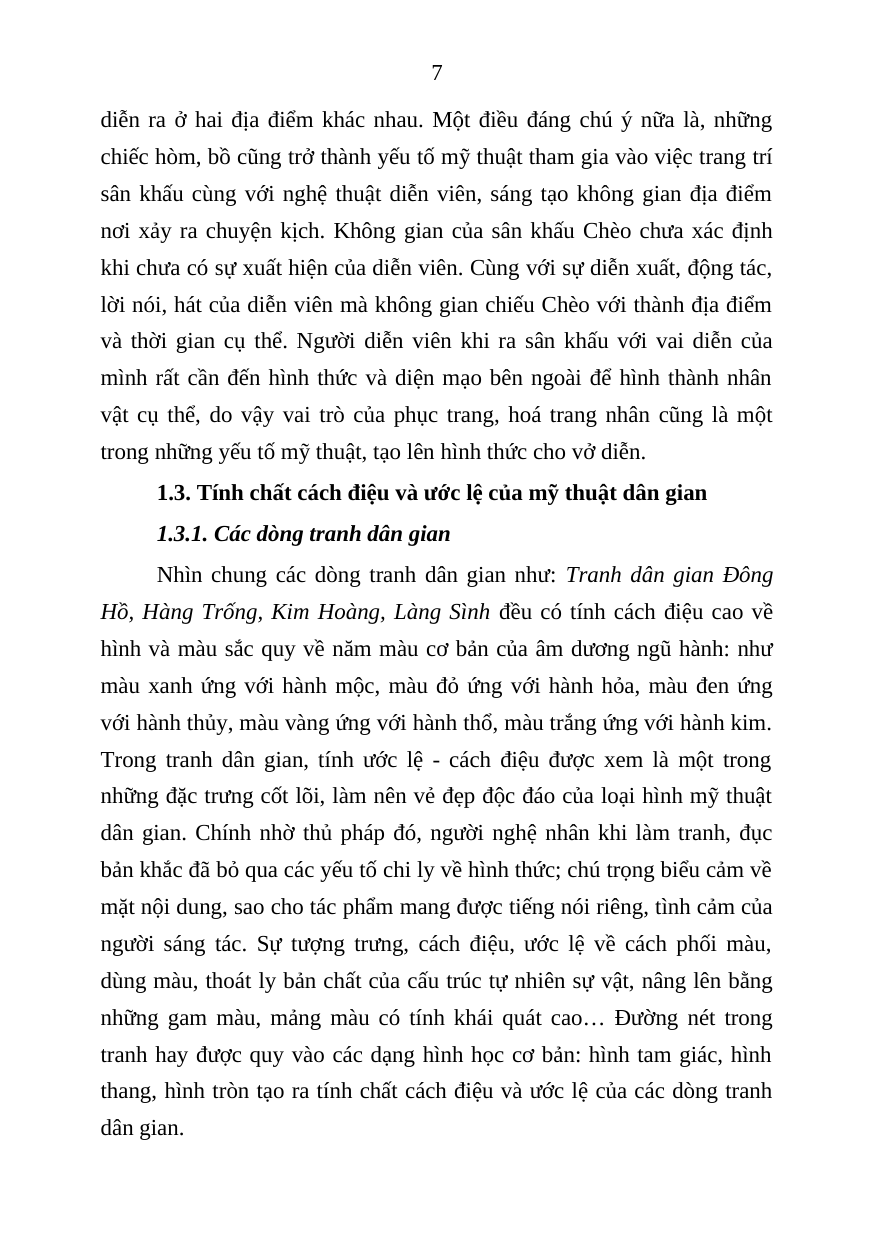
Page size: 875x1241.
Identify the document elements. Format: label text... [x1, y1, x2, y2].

text 1.3.1. Các dòng tranh dân gian [100, 520, 774, 547]
text 1.3. Tính chất cách điệu và ước lệ của mỹ thuật dân gian [100, 479, 774, 506]
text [100, 106, 774, 464]
text Nhìn chung các dòng tranh dân gian như: Tranh dân gian Đông Hồ, Hàng Trống, Kim Hoàng, Làng Sình đều có tính cách điệu cao về hình và màu sắc quy về năm màu cơ bản của âm dương ngũ hành: như màu xanh ứng với hành mộc, màu đỏ ứng với hành hỏa, màu đen ứng với hành thủy, màu vàng ứng với hành thổ, màu trắng ứng với hành kim. Trong tranh dân gian, tính ước lệ - cách điệu được xem là một trong những đặc trưng cốt lõi, làm nên vẻ đẹp độc đáo của loại hình mỹ thuật dân gian. Chính nhờ thủ pháp đó, người nghệ nhân khi làm tranh, đục bản khắc đã bỏ qua các yếu tố chi ly về hình thức; chú trọng biểu cảm về mặt nội dung, sao cho tác phẩm mang được tiếng nói riêng, tình cảm của người sáng tác. Sự tượng trưng, cách điệu, ước lệ về cách phối màu, dùng màu, thoát ly bản chất của cấu trúc tự nhiên sự vật, nâng lên bằng những gam màu, mảng màu có tính khái quát cao… Đường nét trong tranh hay được quy vào các dạng hình học cơ bản: hình tam giác, hình thang, hình tròn tạo ra tính chất cách điệu và ước lệ của các dòng tranh dân gian. [100, 561, 774, 1141]
